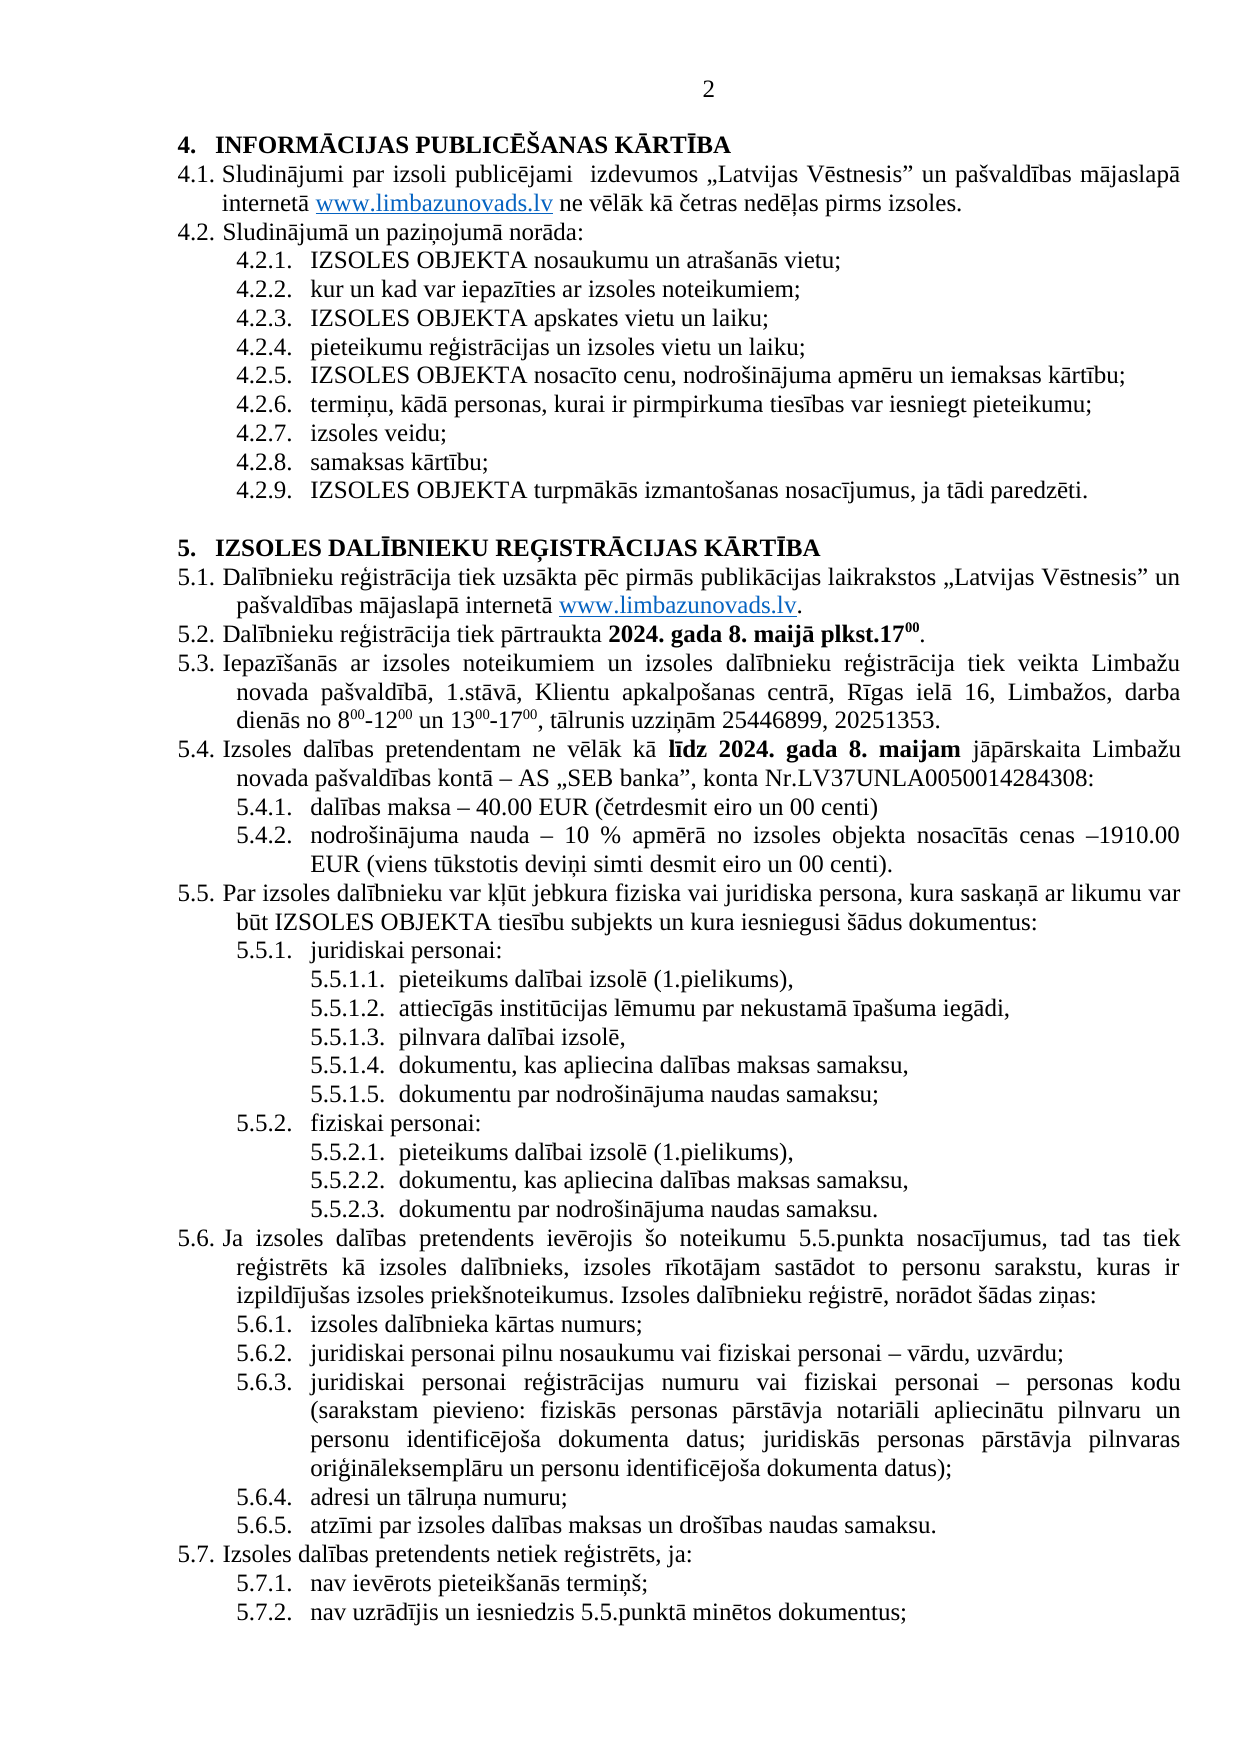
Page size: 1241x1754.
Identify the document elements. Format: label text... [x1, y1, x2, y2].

list Dalībnieku reģistrācija tiek pārtraukta 2024. gada 8. maijā plkst.1700. [177, 619, 1181, 648]
list fiziskai personai: [236, 1108, 1181, 1137]
list Izsoles dalības pretendents netiek reģistrēts, ja: [177, 1539, 1181, 1568]
list Sludinājumi par izsoli publicējami izdevumos „Latvijas Vēstnesis” un pašvaldības mājaslapā internetā www.limbazunovads.lv ne vēlāk kā četras nedēļas pirms izsoles. [177, 159, 1181, 217]
list dokumentu, kas apliecina dalības maksas samaksu, [310, 1051, 1181, 1079]
list izsolES objekta nosacīto cenu, nodrošinājuma apmēru un iemaksas kārtību; [236, 361, 1181, 389]
list Sludinājumā un paziņojumā norāda: [177, 217, 1181, 246]
list kur un kad var iepazīties ar izsoles noteikumiem; [236, 274, 1181, 303]
list pieteikums dalībai izsolē (1.pielikums), [310, 964, 1181, 993]
list samaksas kārtību; [236, 447, 1181, 476]
list INFORMĀCIJAS PUBLICĒŠANAS KĀRTĪBA [177, 131, 1181, 159]
list izsolES objekta turpmākās izmantošanas nosacījumus, ja tādi paredzēti. [236, 476, 1181, 504]
list izsoles veidu; [236, 418, 1181, 447]
list IZSOLES OBJEKTA nosaukumu un atrašanās vietu; [236, 246, 1181, 274]
list Ja izsoles dalības pretendents ievērojis šo noteikumu 5.5.punkta nosacījumus, tad tas tiek reģistrēts kā izsoles dalībnieks, izsoles rīkotājam sastādot to personu sarakstu, kuras ir izpildījušas izsoles priekšnoteikumus. Izsoles dalībnieku reģistrē, norādot šādas ziņas: [177, 1223, 1181, 1309]
list attiecīgās institūcijas lēmumu par nekustamā īpašuma iegādi, [310, 993, 1181, 1022]
list pieteikums dalībai izsolē (1.pielikums), [310, 1137, 1181, 1166]
list nav uzrādījis un iesniedzis 5.5.punktā minētos dokumentus; [236, 1597, 1181, 1626]
list pilnvara dalībai izsolē, [310, 1022, 1181, 1051]
list juridiskai personai: [236, 936, 1181, 964]
list dokumentu par nodrošinājuma naudas samaksu. [310, 1194, 1181, 1223]
list atzīmi par izsoles dalības maksas un drošības naudas samaksu. [236, 1511, 1181, 1539]
list adresi un tālruņa numuru; [236, 1482, 1181, 1511]
list juridiskai personai pilnu nosaukumu vai fiziskai personai – vārdu, uzvārdu; [236, 1338, 1181, 1367]
list izsoLES OBJEKTA apskates vietu un laiku; [236, 303, 1181, 332]
list Izsoles dalības pretendentam ne vēlāk kā līdz 2024. gada 8. maijam jāpārskaita Limbažu novada pašvaldības kontā – AS „SEB banka”, konta Nr.LV37UNLA0050014284308: [177, 734, 1181, 792]
list dokumentu par nodrošinājuma naudas samaksu; [310, 1079, 1181, 1108]
list pieteikumu reģistrācijas un izsoles vietu un laiku; [236, 332, 1181, 361]
list termiņu, kādā personas, kurai ir pirmpirkuma tiesības var iesniegt pieteikumu; [236, 389, 1181, 418]
list dalības maksa – 40.00 EUR (četrdesmit eiro un 00 centi) [236, 792, 1181, 821]
list Dalībnieku reģistrācija tiek uzsākta pēc pirmās publikācijas laikrakstos „Latvijas Vēstnesis” un pašvaldības mājaslapā internetā www.limbazunovads.lv. [177, 562, 1181, 619]
list Iepazīšanās ar izsoles noteikumiem un izsoles dalībnieku reģistrācija tiek veikta Limbažu novada pašvaldībā, 1.stāvā, Klientu apkalpošanas centrā, Rīgas ielā 16, Limbažos, darba dienās no 800-1200 un 1300-1700, tālrunis uzziņām 25446899, 20251353. [177, 648, 1181, 734]
list juridiskai personai reģistrācijas numuru vai fiziskai personai – personas kodu (sarakstam pievieno: fiziskās personas pārstāvja notariāli apliecinātu pilnvaru un personu identificējoša dokumenta datus; juridiskās personas pārstāvja pilnvaras oriģināleksemplāru un personu identificējoša dokumenta datus); [236, 1367, 1181, 1482]
list nodrošinājuma nauda – 10 % apmērā no izsoles objekta nosacītās cenas –1910.00 EUR (viens tūkstotis deviņi simti desmit eiro un 00 centi). [236, 821, 1181, 878]
list Par izsoles dalībnieku var kļūt jebkura fiziska vai juridiska persona, kura saskaņā ar likumu var būt IZSOLES OBJEKTA tiesību subjekts un kura iesniegusi šādus dokumentus: [177, 878, 1181, 936]
list IZSOLES DALĪBNIEKU REĢISTRĀCIJAS KĀRTĪBA [177, 533, 1181, 562]
list nav ievērots pieteikšanās termiņš; [236, 1568, 1181, 1597]
list dokumentu, kas apliecina dalības maksas samaksu, [310, 1166, 1181, 1194]
list izsoles dalībnieka kārtas numurs; [236, 1309, 1181, 1338]
